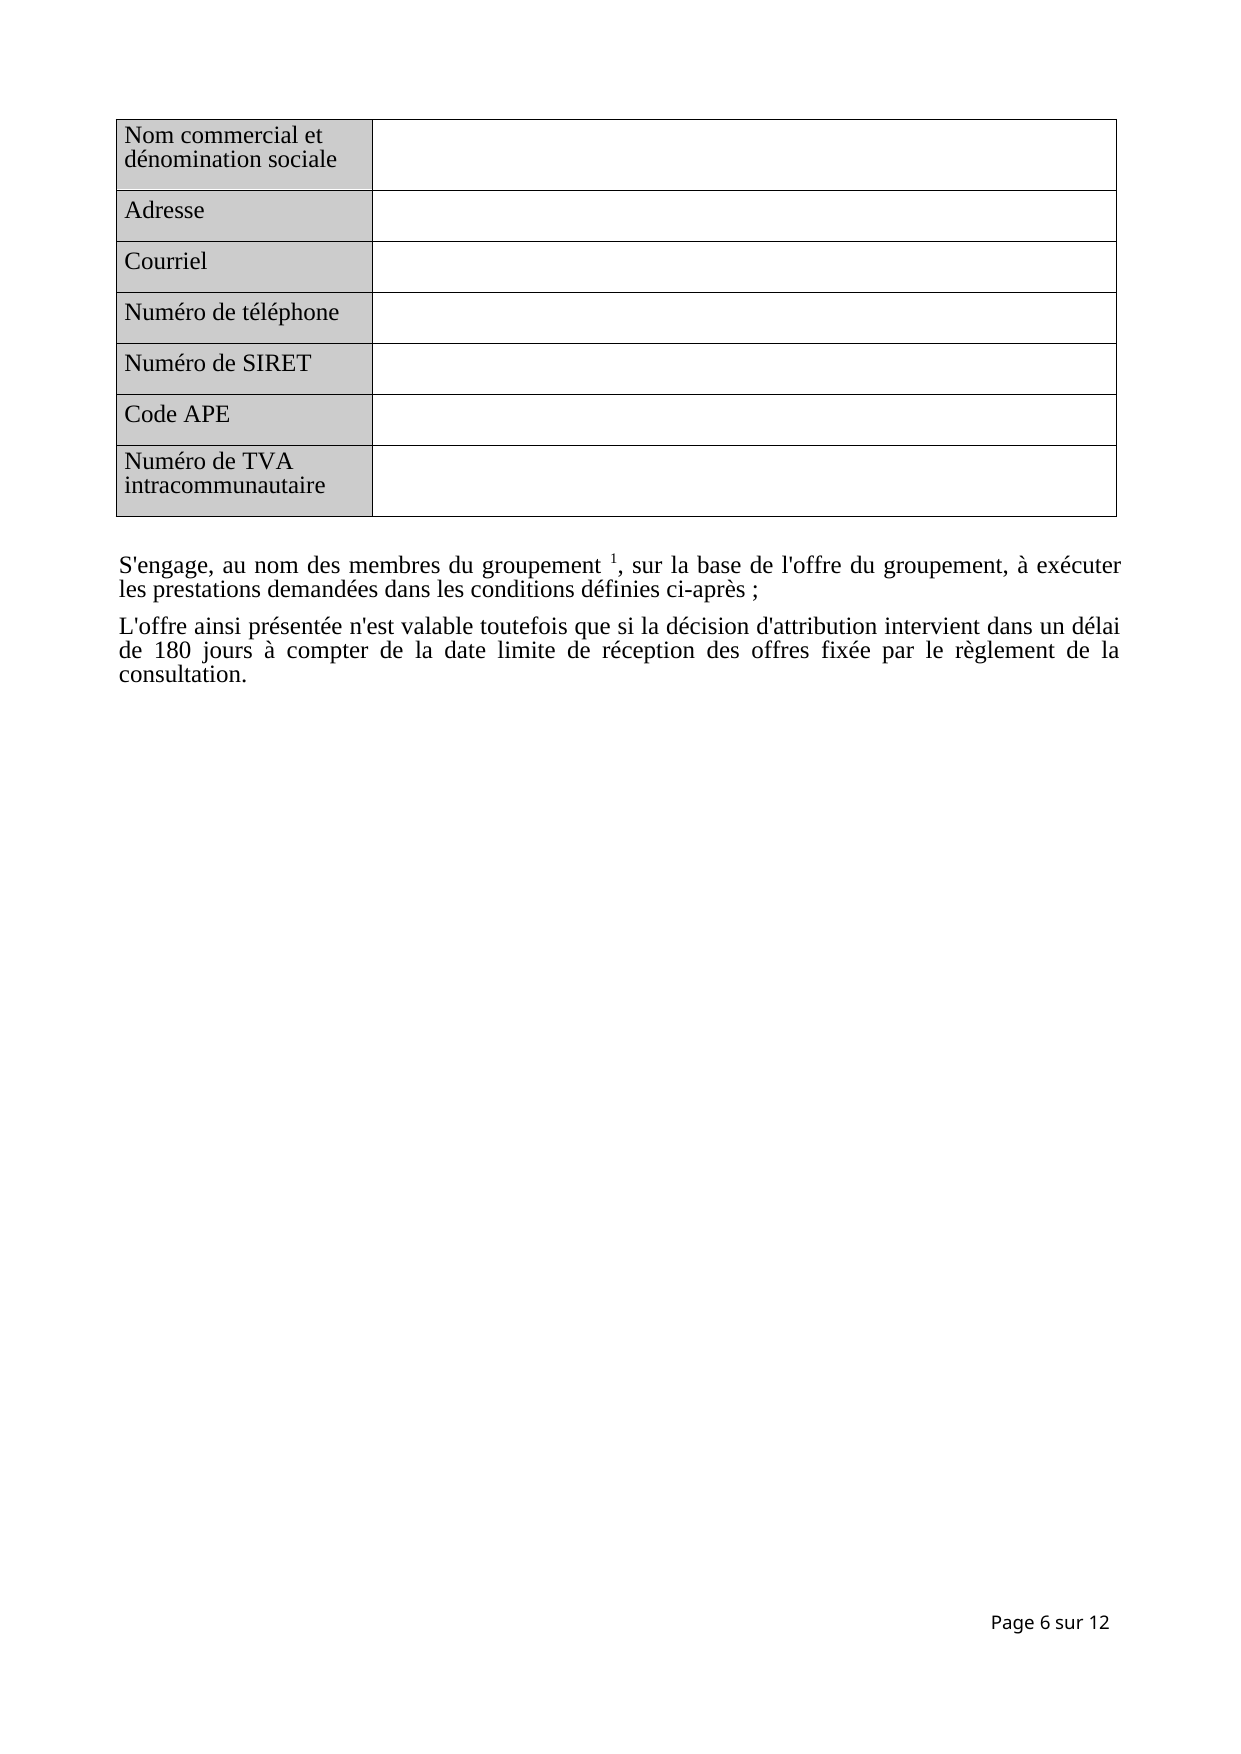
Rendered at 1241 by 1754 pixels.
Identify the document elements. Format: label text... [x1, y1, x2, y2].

text S'engage, au nom des membres du groupement 1, sur la base de l'offre du groupement, à exécuter les prestations demandées dans les conditions définies ci-après ; [119, 554, 1121, 602]
table_cell Adresse [117, 191, 372, 241]
text L'offre ainsi présentée n'est valable toutefois que si la décision d'attribution intervient dans un délai de 180 jours à compter de la date limite de réception des offres fixée par le règlement de la consultation. [119, 615, 1121, 687]
table_cell Numéro de téléphone [117, 293, 372, 343]
table_cell Numéro de TVA intracommunautaire [117, 446, 372, 516]
table_header [373, 120, 1116, 189]
table_header Nom commercial et dénomination sociale [117, 120, 372, 189]
table_cell Numéro de SIRET [117, 344, 372, 394]
table_cell [373, 395, 1116, 445]
table_cell [373, 191, 1116, 241]
table_cell [373, 344, 1116, 394]
table_cell [373, 293, 1116, 343]
table_cell [373, 242, 1116, 292]
table_cell [373, 446, 1116, 516]
table_cell Code APE [117, 395, 372, 445]
table_cell Courriel [117, 242, 372, 292]
